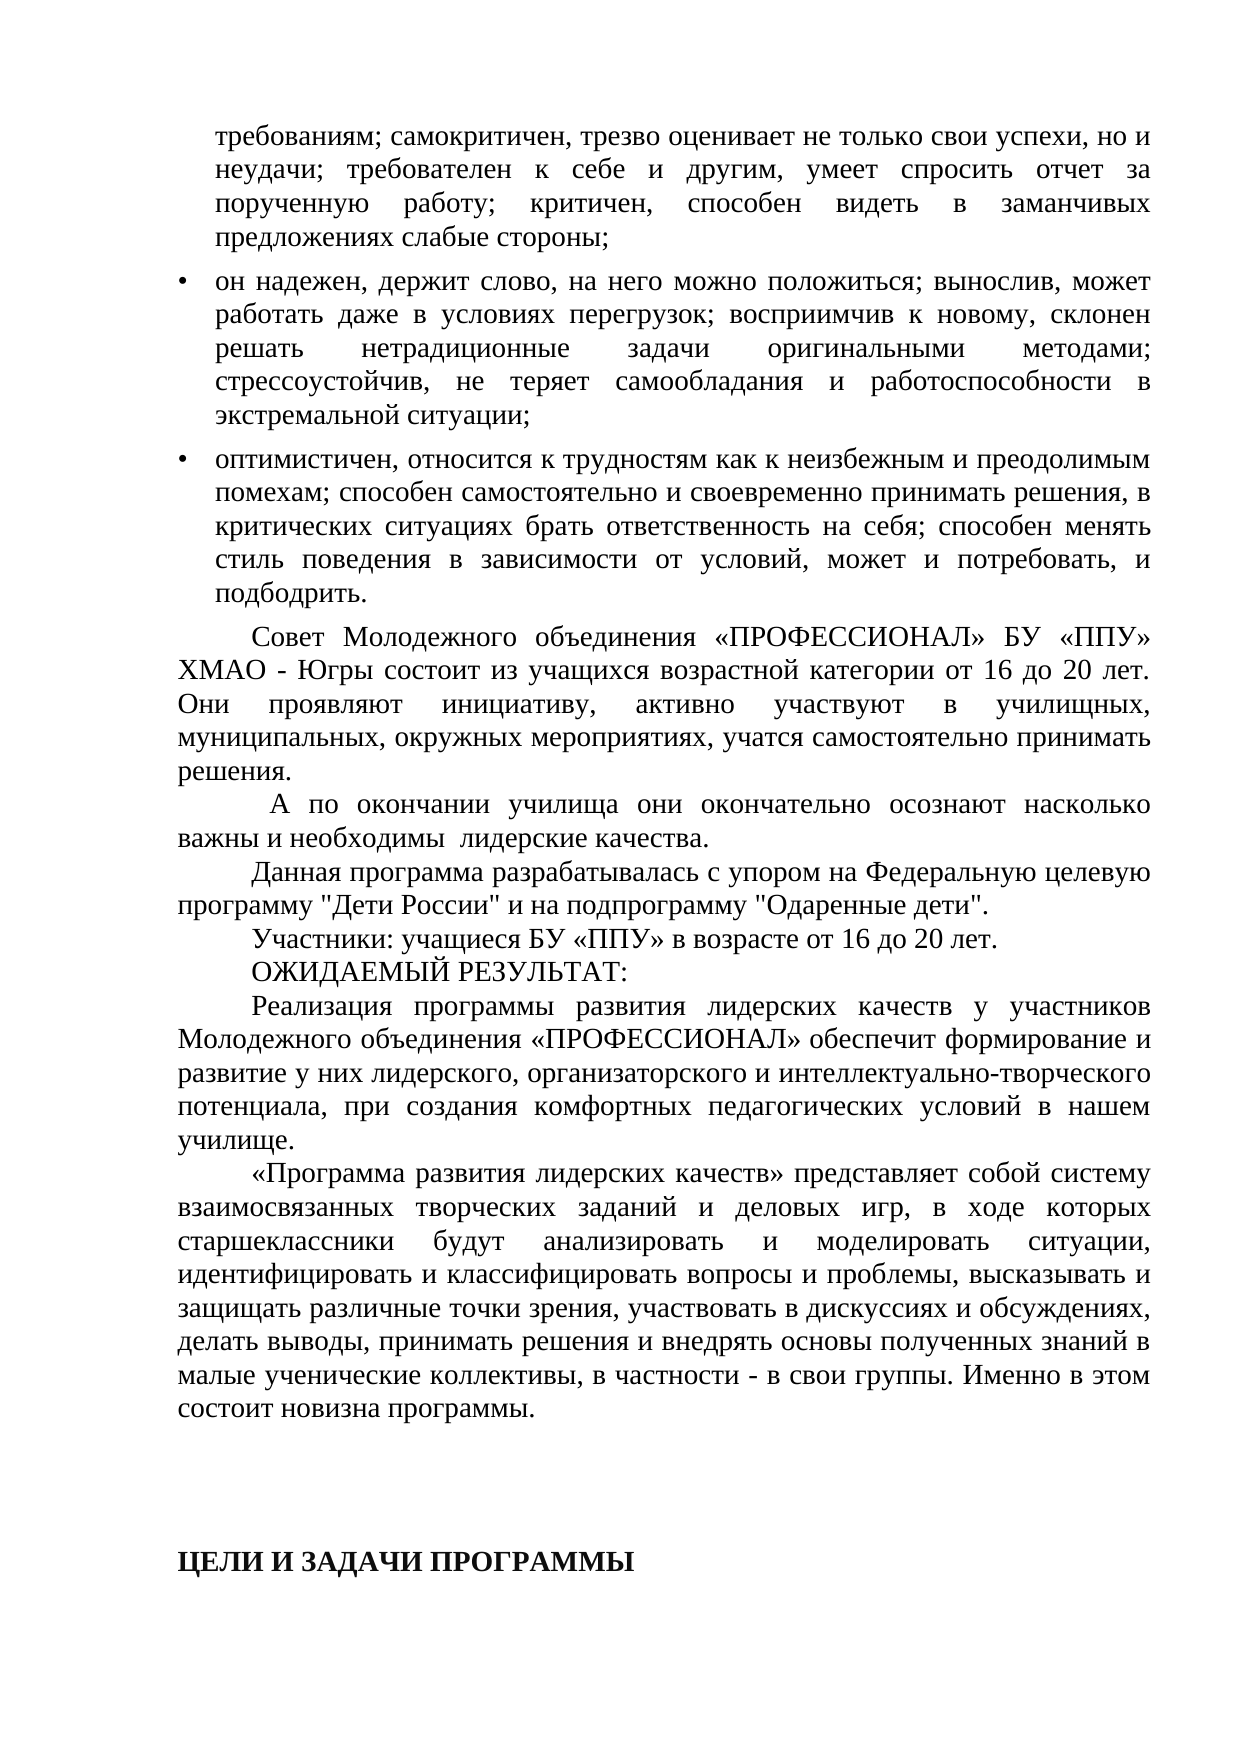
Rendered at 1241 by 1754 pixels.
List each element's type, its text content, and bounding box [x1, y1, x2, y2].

list он надежен, держит слово, на него можно положиться; вынослив, может работать даже в условиях перегрузок; восприимчив к новому, склонен решать нетрадиционные задачи оригинальными методами; стрессоустойчив, не теряет самообладания и работоспособности в экстремальной ситуации; [177, 263, 1152, 430]
text Участники: учащиеся БУ «ППУ» в возрасте от 16 до 20 лет. [177, 921, 1152, 954]
text Данная программа разрабатывалась с упором на Федеральную целевую программу "Дети России" и на подпрограмму "Одаренные дети". [177, 854, 1152, 921]
text «Программа развития лидерских качеств» представляет собой систему взаимосвязанных творческих заданий и деловых игр, в ходе которых старшеклассники будут анализировать и моделировать ситуации, идентифицировать и классифицировать вопросы и проблемы, высказывать и защищать различные точки зрения, участвовать в дискуссиях и обсуждениях, делать выводы, принимать решения и внедрять основы полученных знаний в малые ученические коллективы, в частности - в свои группы. Именно в этом состоит новизна программы. [177, 1156, 1152, 1424]
list оптимистичен, относится к трудностям как к неизбежным и преодолимым помехам; способен самостоятельно и своевременно принимать решения, в критических ситуациях брать ответственность на себя; способен менять стиль поведения в зависимости от условий, может и потребовать, и подбодрить. [177, 441, 1152, 608]
text А по окончании училища они окончательно осознают насколько важны и необходимы лидерские качества. [177, 787, 1152, 854]
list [177, 118, 1152, 252]
text Совет Молодежного объединения «ПРОФЕССИОНАЛ» БУ «ППУ» ХМАО - Югры состоит из учащихся возрастной категории от 16 до 20 лет. Они проявляют инициативу, активно участвуют в училищных, муниципальных, окружных мероприятиях, учатся самостоятельно принимать решения. [177, 619, 1152, 787]
text Реализация программы развития лидерских качеств у участников Молодежного объединения «ПРОФЕССИОНАЛ» обеспечит формирование и развитие у них лидерского, организаторского и интеллектуально-творческого потенциала, при создания комфортных педагогических условий в нашем училище. [177, 988, 1152, 1156]
text ОЖИДАЕМЫЙ РЕЗУЛЬТАТ: [177, 954, 1152, 988]
text ЦЕЛИ И ЗАДАЧИ ПРОГРАММЫ [177, 1544, 1152, 1577]
